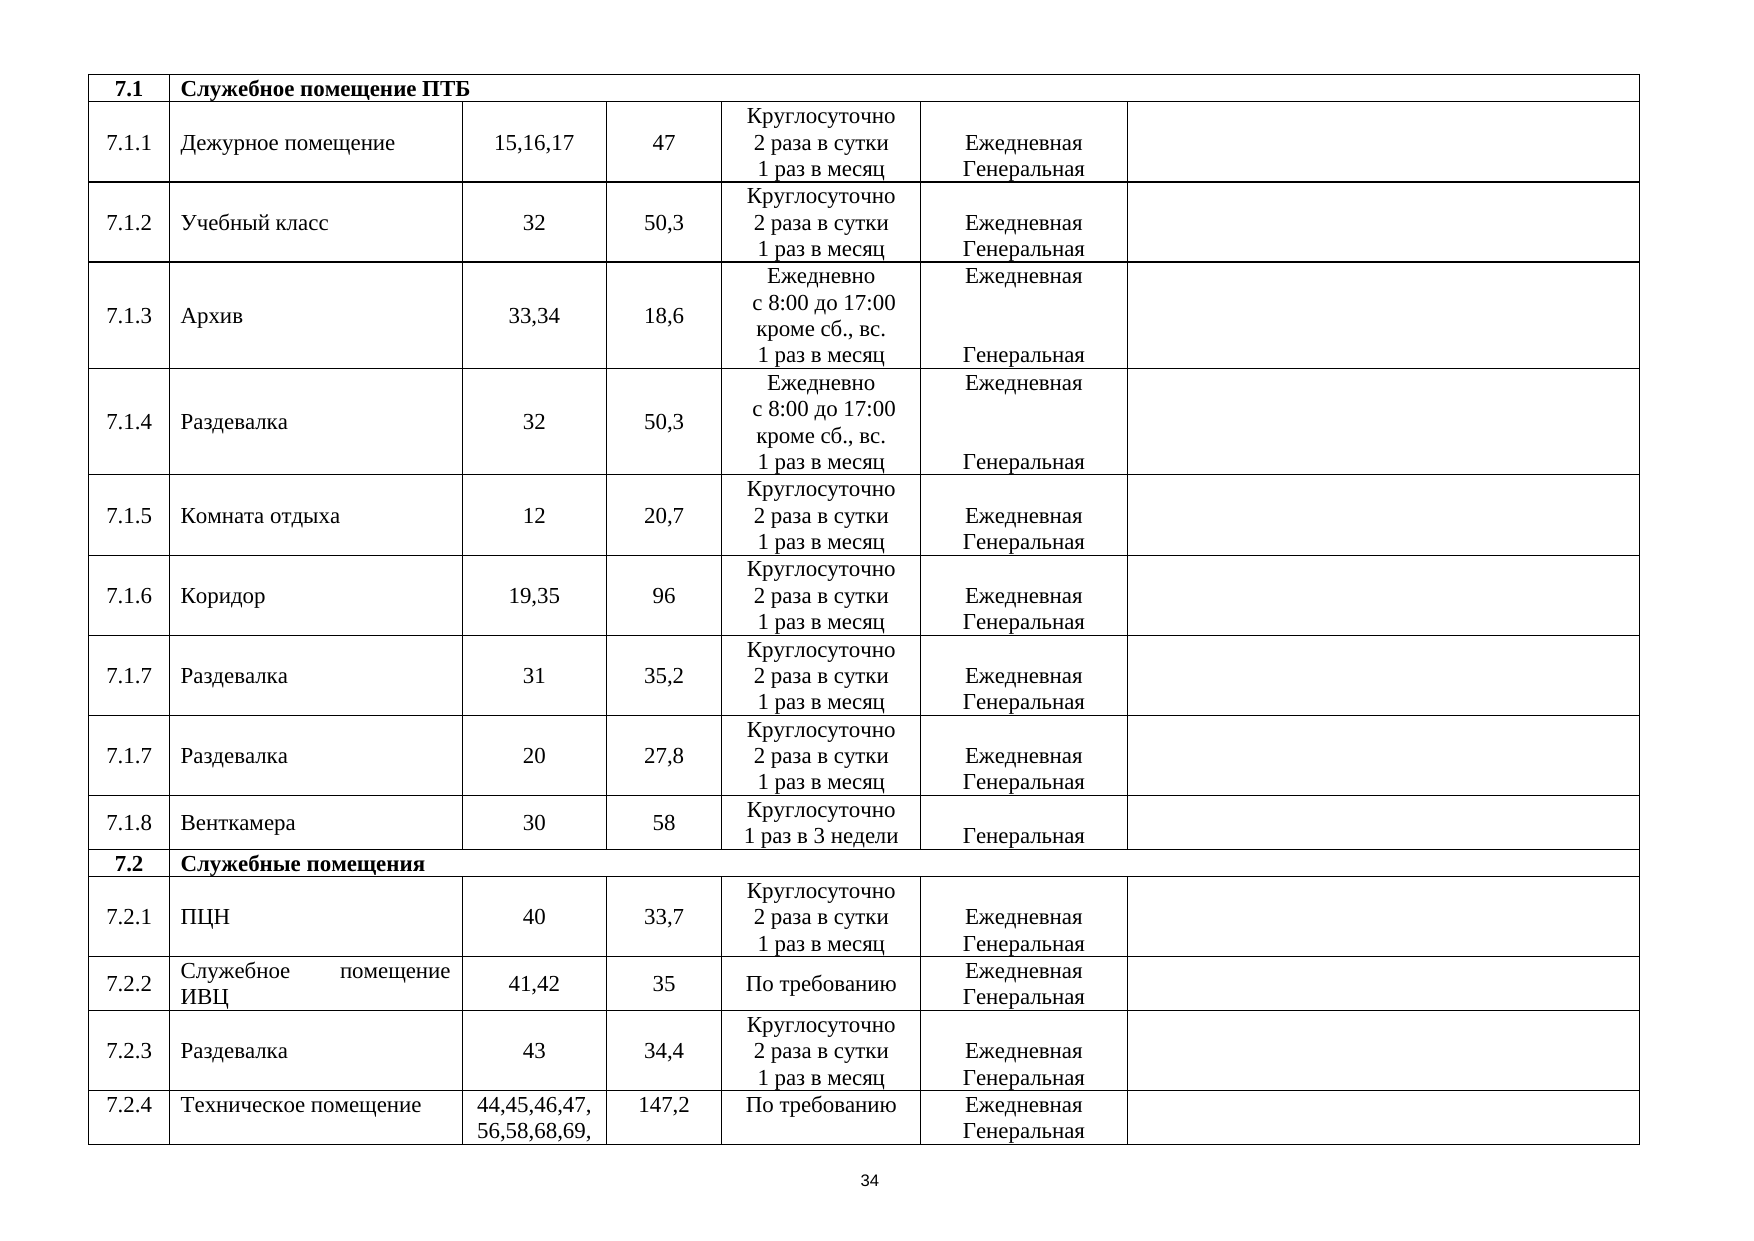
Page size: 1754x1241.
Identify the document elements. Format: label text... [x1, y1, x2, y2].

table_cell 7.1 [89, 75, 169, 101]
table_cell По требованию [722, 1091, 920, 1144]
table_cell 50,3 [607, 183, 721, 261]
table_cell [170, 1091, 462, 1144]
table_cell Круглосуточно 2 раза в сутки 1 раз в месяц [722, 716, 920, 795]
table_cell Круглосуточно 2 раза в сутки 1 раз в месяц [722, 183, 920, 261]
table_cell Круглосуточно 1 раз в 3 недели [722, 796, 920, 848]
table_cell Генеральная [921, 796, 1127, 848]
table_cell 31 [463, 636, 606, 715]
table_cell [1128, 102, 1639, 181]
table_cell 32 [463, 183, 606, 261]
table_cell 33,7 [607, 877, 721, 956]
table_cell Круглосуточно 2 раза в сутки 1 раз в месяц [722, 475, 920, 554]
table_cell [1128, 263, 1639, 368]
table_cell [722, 1011, 920, 1090]
table_cell Круглосуточно 2 раза в сутки 1 раз в месяц [722, 102, 920, 181]
table_cell 47 [607, 102, 721, 181]
table_cell Ежедневная Генеральная [921, 957, 1127, 1010]
table_cell Учебный класс [170, 183, 462, 261]
table_cell 50,3 [607, 369, 721, 474]
table_cell Ежедневная Генеральная [921, 475, 1127, 554]
table_cell 30 [463, 796, 606, 848]
table_cell Раздевалка [170, 636, 462, 715]
table_cell 43 [463, 1011, 606, 1090]
table_cell Ежедневно с 8:00 до 17:00 кроме сб., вс. 1 раз в месяц [722, 263, 920, 368]
table_cell ПЦН [170, 877, 462, 956]
table_cell 12 [463, 475, 606, 554]
table_cell Ежедневная Генеральная [921, 556, 1127, 634]
table_cell Ежедневная Генеральная [921, 716, 1127, 795]
table_cell 41,42 [463, 957, 606, 1010]
table_cell 32 [463, 369, 606, 474]
table_cell Ежедневная Генеральная [921, 102, 1127, 181]
table_cell 7.2 [89, 850, 169, 876]
table_cell 147,2 [607, 1091, 721, 1144]
table_cell Ежедневная Генеральная [921, 1011, 1127, 1090]
table_cell 20 [463, 716, 606, 795]
table_cell 7.1.7 [89, 716, 169, 795]
table_cell 7.2.4 [89, 1091, 169, 1144]
table_cell [1128, 957, 1639, 1010]
table_cell 7.1.4 [89, 369, 169, 474]
table_cell [1128, 1091, 1639, 1144]
table_cell [1128, 475, 1639, 554]
table_cell Ежедневная Генеральная [921, 369, 1127, 474]
table_cell Служебное помещение ИВЦ [170, 957, 462, 1010]
table_cell [1128, 636, 1639, 715]
table_cell 34,4 [607, 1011, 721, 1090]
table_cell Раздевалка [170, 1011, 462, 1090]
table_cell 7.2.1 [89, 877, 169, 956]
table_cell [1128, 796, 1639, 848]
table_cell Круглосуточно 2 раза в сутки 1 раз в месяц [722, 877, 920, 956]
table_cell Служебное помещение ПТБ [170, 75, 1639, 101]
table_cell 7.1.3 [89, 263, 169, 368]
table_cell Круглосуточно 2 раза в сутки 1 раз в месяц [722, 636, 920, 715]
table_cell [1128, 556, 1639, 634]
table_cell По требованию [722, 957, 920, 1010]
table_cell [921, 1091, 1127, 1144]
table_cell Служебные помещения [170, 850, 1639, 876]
table_cell 19,35 [463, 556, 606, 634]
table_cell [1128, 369, 1639, 474]
table_cell Раздевалка [170, 716, 462, 795]
table_cell Ежедневно с 8:00 до 17:00 кроме сб., вс. 1 раз в месяц [722, 369, 920, 474]
table_cell 7.2.3 [89, 1011, 169, 1090]
table_cell Раздевалка [170, 369, 462, 474]
table_cell 7.1.8 [89, 796, 169, 848]
table_cell 33,34 [463, 263, 606, 368]
table_cell 18,6 [607, 263, 721, 368]
table_cell Ежедневная Генеральная [921, 636, 1127, 715]
table_cell [1128, 877, 1639, 956]
table_cell 27,8 [607, 716, 721, 795]
table_cell 40 [463, 877, 606, 956]
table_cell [463, 1091, 606, 1144]
table_cell Ежедневная Генеральная [921, 877, 1127, 956]
table_cell 58 [607, 796, 721, 848]
table_cell 7.1.6 [89, 556, 169, 634]
table_cell [1128, 716, 1639, 795]
table_cell Венткамера [170, 796, 462, 848]
table_cell [1128, 183, 1639, 261]
table_cell 15,16,17 [463, 102, 606, 181]
table_cell 96 [607, 556, 721, 634]
table_cell 35,2 [607, 636, 721, 715]
table_cell Дежурное помещение [170, 102, 462, 181]
table_cell Комната отдыха [170, 475, 462, 554]
table_cell [1128, 1011, 1639, 1090]
table_cell Коридор [170, 556, 462, 634]
table_cell 20,7 [607, 475, 721, 554]
table_cell 7.2.2 [89, 957, 169, 1010]
table_cell 7.1.7 [89, 636, 169, 715]
table_cell 7.1.5 [89, 475, 169, 554]
table_cell Ежедневная Генеральная [921, 263, 1127, 368]
table_cell Архив [170, 263, 462, 368]
table_cell Ежедневная Генеральная [921, 183, 1127, 261]
table_cell 7.1.1 [89, 102, 169, 181]
table_cell Круглосуточно 2 раза в сутки 1 раз в месяц [722, 556, 920, 634]
table_cell 35 [607, 957, 721, 1010]
table_cell 7.1.2 [89, 183, 169, 261]
